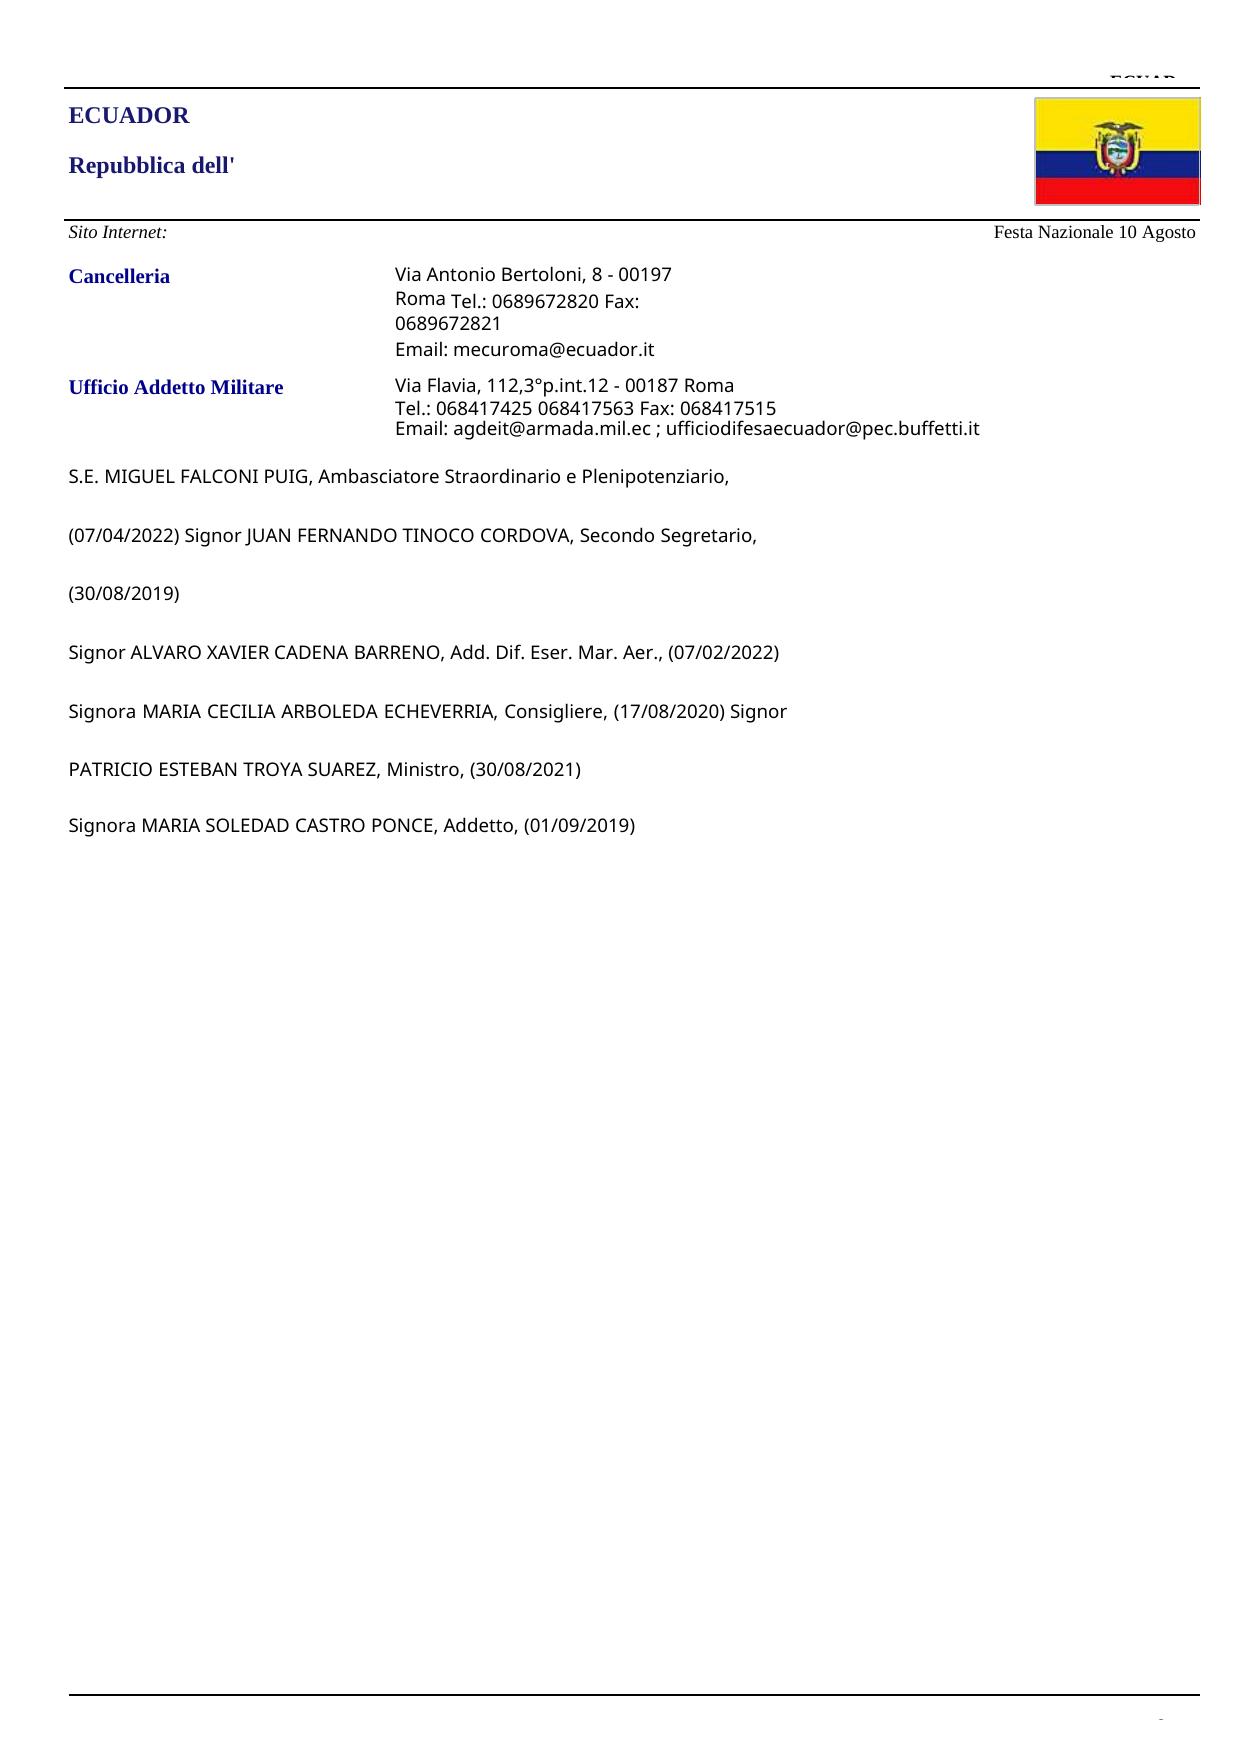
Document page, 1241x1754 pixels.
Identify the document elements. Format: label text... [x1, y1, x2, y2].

text Email: mecuroma@ecuador.it [395, 336, 1211, 361]
text Signora MARIA SOLEDAD CASTRO PONCE, Addetto, (01/09/2019) [68, 815, 1211, 836]
picture [1036, 178, 1199, 204]
text Ufficio Addetto Militare Via Flavia, 112,3°p.int.12 - 00187 Roma [68, 377, 1211, 399]
text ECUADOR [68, 101, 1211, 129]
picture [1036, 129, 1199, 151]
text Cancelleria Via Antonio Bertoloni, 8 - 00197 Roma Tel.: 0689672820 Fax: 0689672821 [68, 264, 715, 336]
text Email: agdeit@armada.mil.ec ; ufficiodifesaecuador@pec.buffetti.it [395, 419, 1211, 440]
text S.E. MIGUEL FALCONI PUIG, Ambasciatore Straordinario e Plenipotenziario, (07/04/2022) Signor JUAN FERNANDO TINOCO CORDOVA, Secondo Segretario, (30/08/2019) [68, 463, 834, 606]
text Repubblica dell' [68, 151, 1211, 178]
text Sito Internet: Festa Nazionale 10 Agosto [68, 215, 1211, 242]
text Tel.: 068417425 068417563 Fax: 068417515 [395, 399, 1211, 419]
text Signor ALVARO XAVIER CADENA BARRENO, Add. Dif. Eser. Mar. Aer., (07/02/2022) Signora MARIA CECILIA ARBOLEDA ECHEVERRIA, Consigliere, (17/08/2020) Signor PATRICIO ESTEBAN TROYA SUAREZ, Ministro, (30/08/2021) [68, 639, 790, 782]
